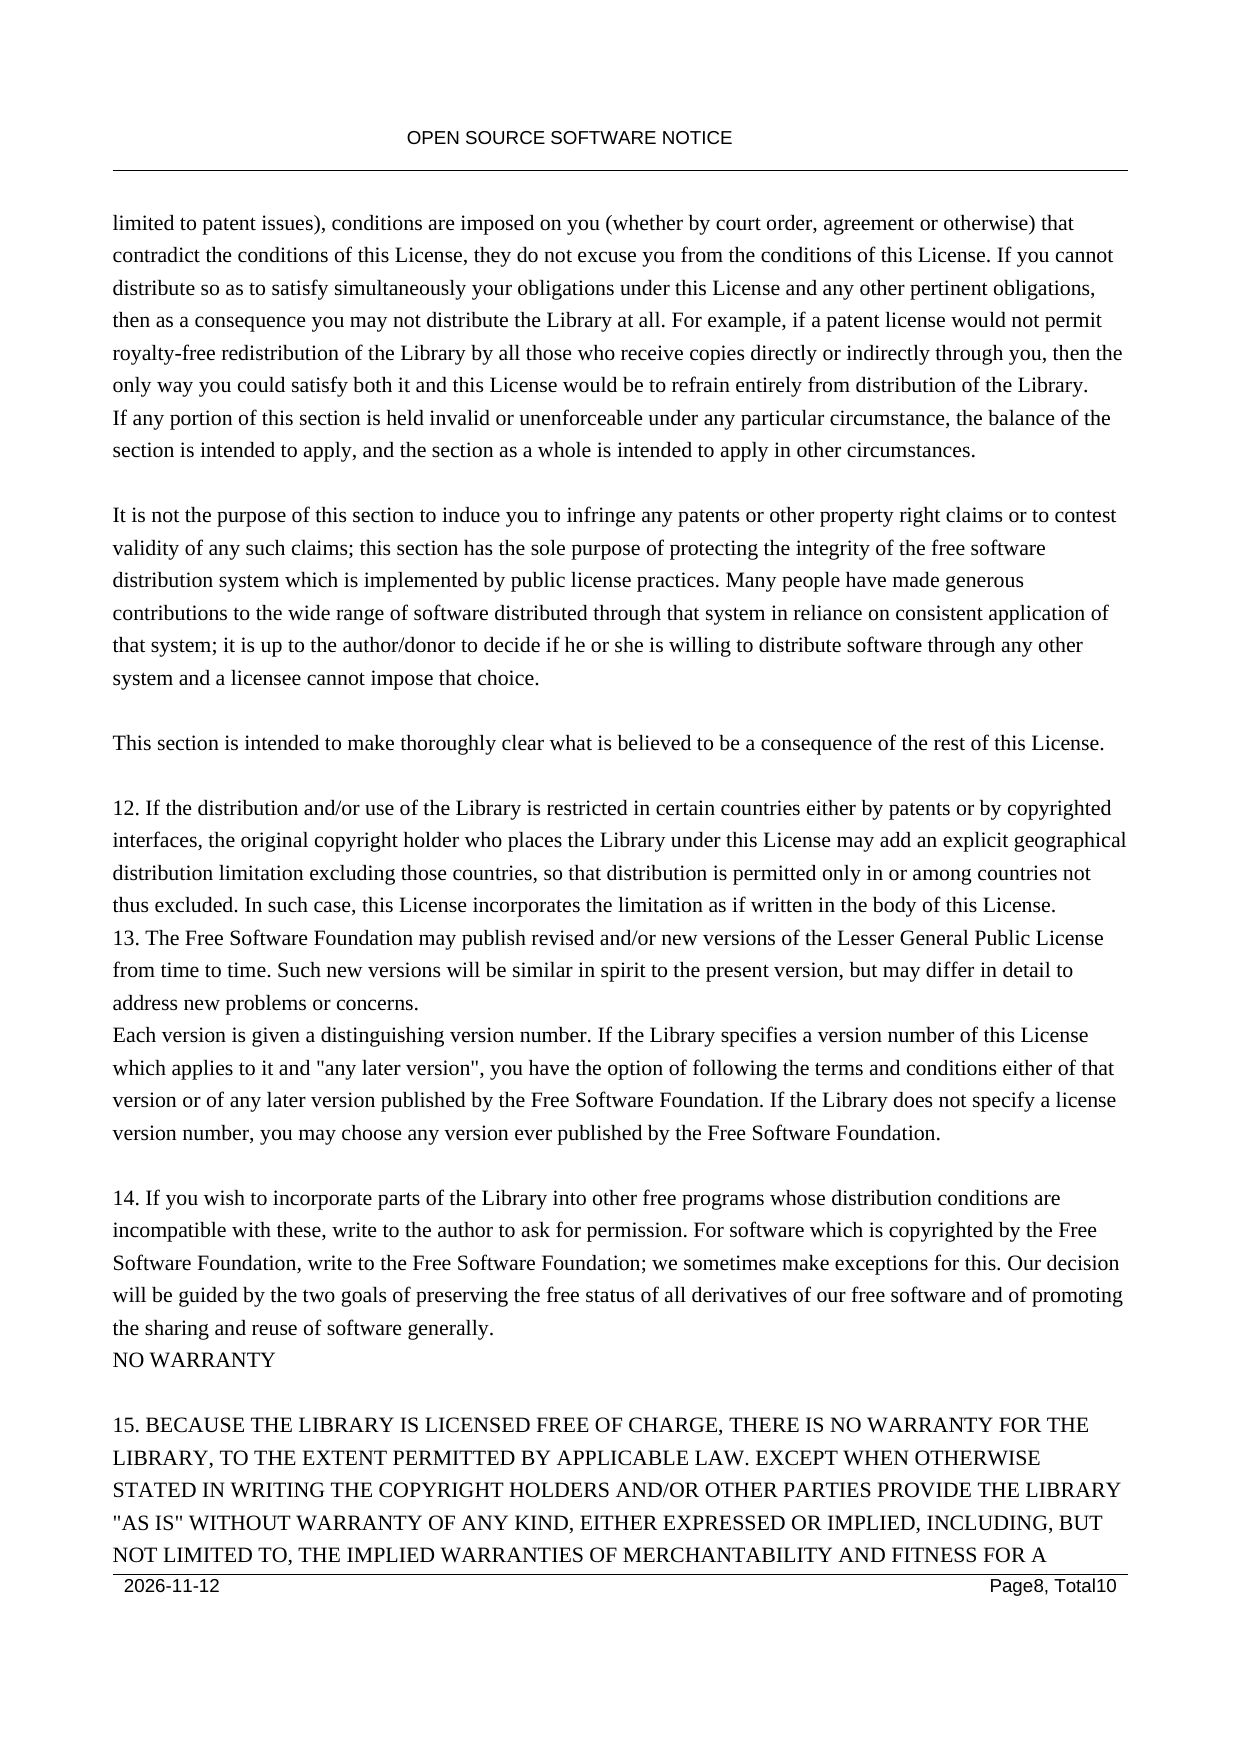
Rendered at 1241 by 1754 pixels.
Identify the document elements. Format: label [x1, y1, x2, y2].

text [112, 206, 1128, 1571]
